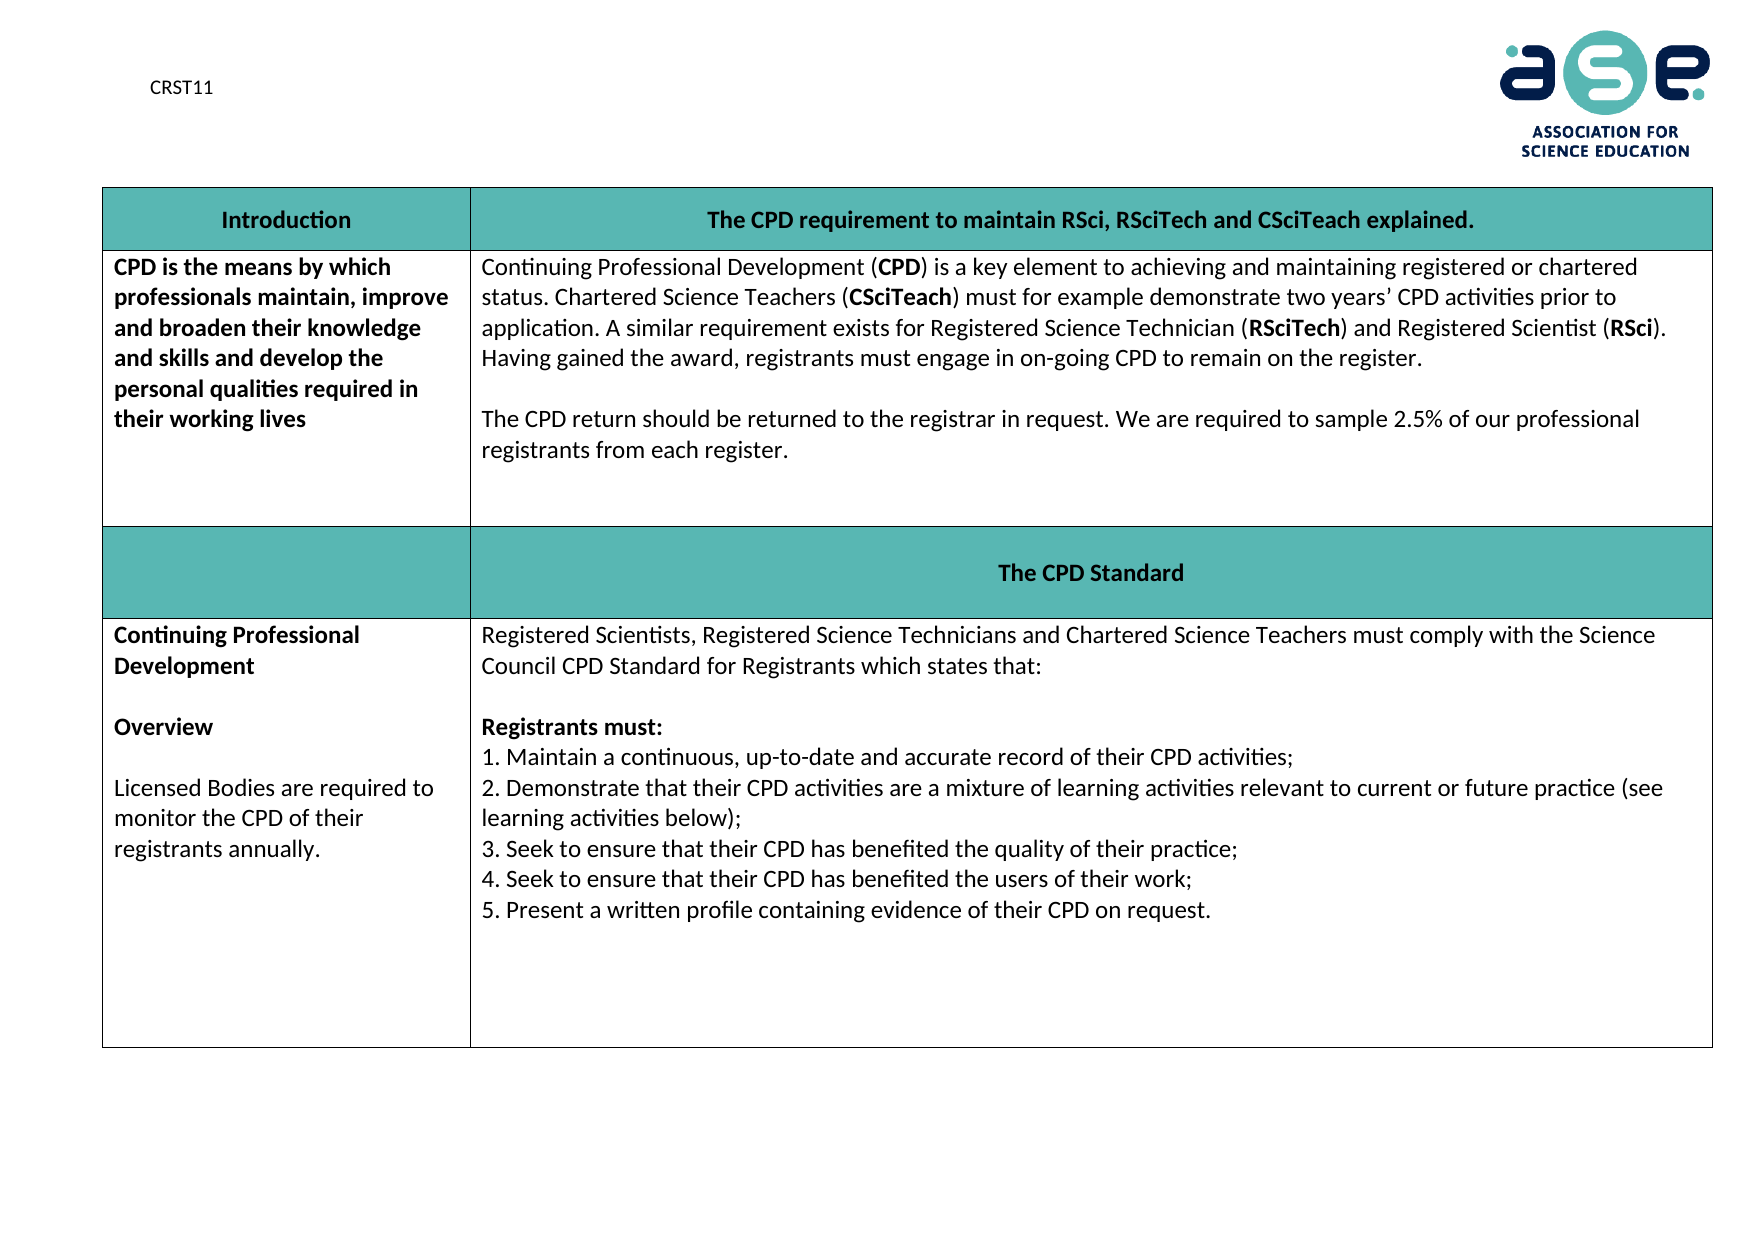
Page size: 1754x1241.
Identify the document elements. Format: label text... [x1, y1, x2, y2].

picture [1500, 30, 1710, 157]
table_header Introduction [103, 188, 470, 250]
table_header The CPD requirement to maintain RSci, RSciTech and CSciTeach explained. [471, 188, 1712, 250]
table_cell Continuing Professional Development (CPD) is a key element to achieving and maintaining registered or chartered status. Chartered Science Teachers (CSciTeach) must for example demonstrate two years’ CPD activities prior to application. A similar requirement exists for Registered Science Technician (RSciTech) and Registered Scientist (RSci). Having gained the award, registrants must engage in on-going CPD to remain on the register. The CPD return should be returned to the registrar in request. We are required to sample 2.5% of our professional registrants from each register. [471, 251, 1712, 526]
table_cell [103, 527, 470, 618]
table_cell The CPD Standard [471, 527, 1712, 618]
table_cell CPD is the means by which professionals maintain, improve and broaden their knowledge and skills and develop the personal qualities required in their working lives [103, 251, 470, 526]
table_cell Continuing Professional Development Overview Licensed Bodies are required to monitor the CPD of their registrants annually. [103, 619, 470, 1047]
